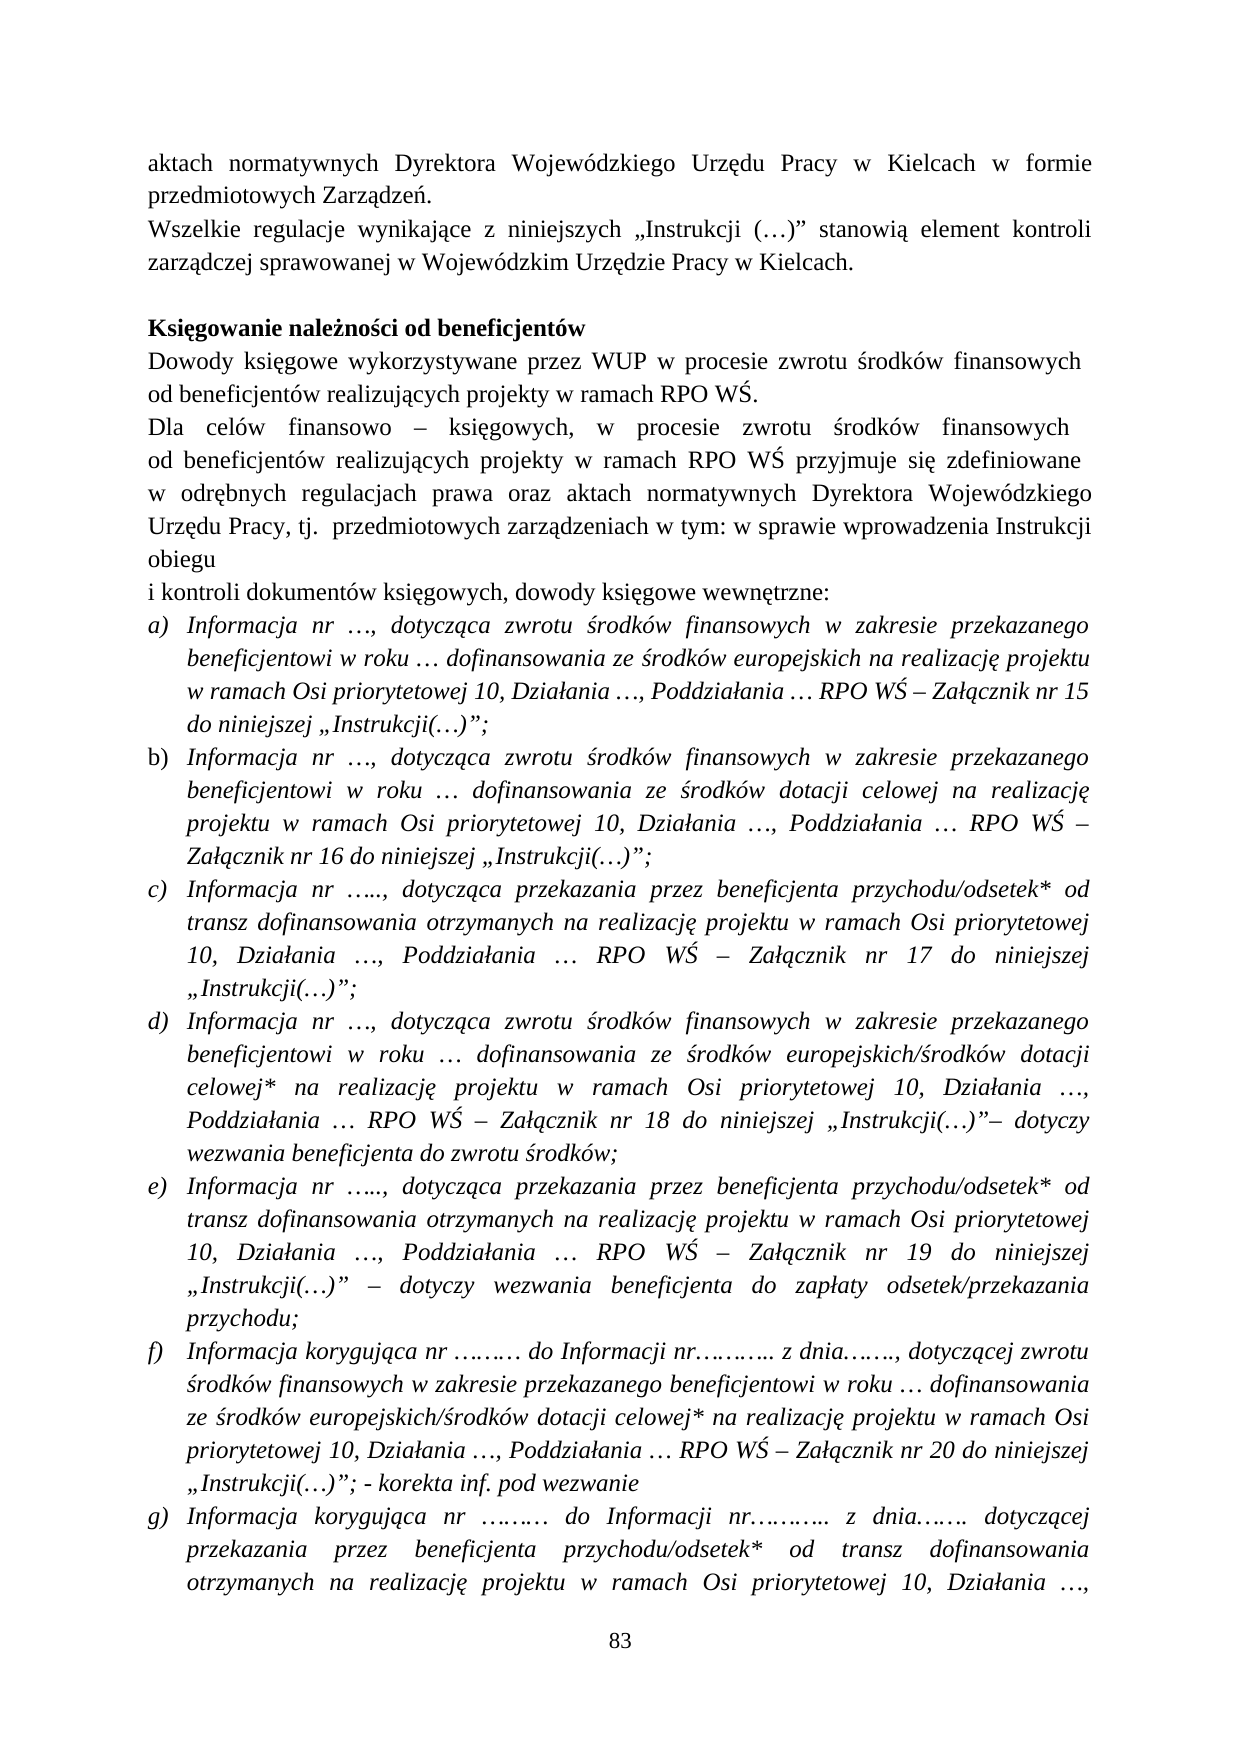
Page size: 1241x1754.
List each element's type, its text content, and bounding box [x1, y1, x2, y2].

list Informacja nr …, dotycząca zwrotu środków finansowych w zakresie przekazanego beneficjentowi w roku … dofinansowania ze środków europejskich na realizację projektu w ramach Osi priorytetowej 10, Działania …, Poddziałania … RPO WŚ – Załącznik nr 15 do niniejszej „Instrukcji(…)”; [148, 610, 1093, 738]
text Dowody księgowe wykorzystywane przez WUP w procesie zwrotu środków finansowych od beneficjentów realizujących projekty w ramach RPO WŚ. [148, 346, 1093, 407]
list Informacja nr ….., dotycząca przekazania przez beneficjenta przychodu/odsetek* od transz dofinansowania otrzymanych na realizację projektu w ramach Osi priorytetowej 10, Działania …, Poddziałania … RPO WŚ – Załącznik nr 19 do niniejszej „Instrukcji(…)” – dotyczy wezwania beneficjenta do zapłaty odsetek/przekazania przychodu; [148, 1171, 1093, 1332]
list Informacja nr …, dotycząca zwrotu środków finansowych w zakresie przekazanego beneficjentowi w roku … dofinansowania ze środków dotacji celowej na realizację projektu w ramach Osi priorytetowej 10, Działania …, Poddziałania … RPO WŚ – Załącznik nr 16 do niniejszej „Instrukcji(…)”; [148, 742, 1093, 870]
text Dla celów finansowo – księgowych, w procesie zwrotu środków finansowych od beneficjentów realizujących projekty w ramach RPO WŚ przyjmuje się zdefiniowane w odrębnych regulacjach prawa oraz aktach normatywnych Dyrektora Wojewódzkiego Urzędu Pracy, tj. przedmiotowych zarządzeniach w tym: w sprawie wprowadzenia Instrukcji obiegu i kontroli dokumentów księgowych, dowody księgowe wewnętrzne: [148, 412, 1093, 606]
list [148, 1501, 1093, 1596]
text Wszelkie regulacje wynikające z niniejszych „Instrukcji (…)” stanowią element kontroli zarządczej sprawowanej w Wojewódzkim Urzędzie Pracy w Kielcach. [148, 214, 1093, 275]
text Księgowanie należności od beneficjentów [148, 313, 1093, 341]
list Informacja nr ….., dotycząca przekazania przez beneficjenta przychodu/odsetek* od transz dofinansowania otrzymanych na realizację projektu w ramach Osi priorytetowej 10, Działania …, Poddziałania … RPO WŚ – Załącznik nr 17 do niniejszej „Instrukcji(…)”; [148, 874, 1093, 1002]
list Informacja korygująca nr ……… do Informacji nr……….. z dnia……., dotyczącej zwrotu środków finansowych w zakresie przekazanego beneficjentowi w roku … dofinansowania ze środków europejskich/środków dotacji celowej* na realizację projektu w ramach Osi priorytetowej 10, Działania …, Poddziałania … RPO WŚ – Załącznik nr 20 do niniejszej „Instrukcji(…)”; - korekta inf. pod wezwanie [148, 1336, 1093, 1497]
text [148, 148, 1093, 209]
list Informacja nr …, dotycząca zwrotu środków finansowych w zakresie przekazanego beneficjentowi w roku … dofinansowania ze środków europejskich/środków dotacji celowej* na realizację projektu w ramach Osi priorytetowej 10, Działania …, Poddziałania … RPO WŚ – Załącznik nr 18 do niniejszej „Instrukcji(…)”– dotyczy wezwania beneficjenta do zwrotu środków; [148, 1006, 1093, 1167]
